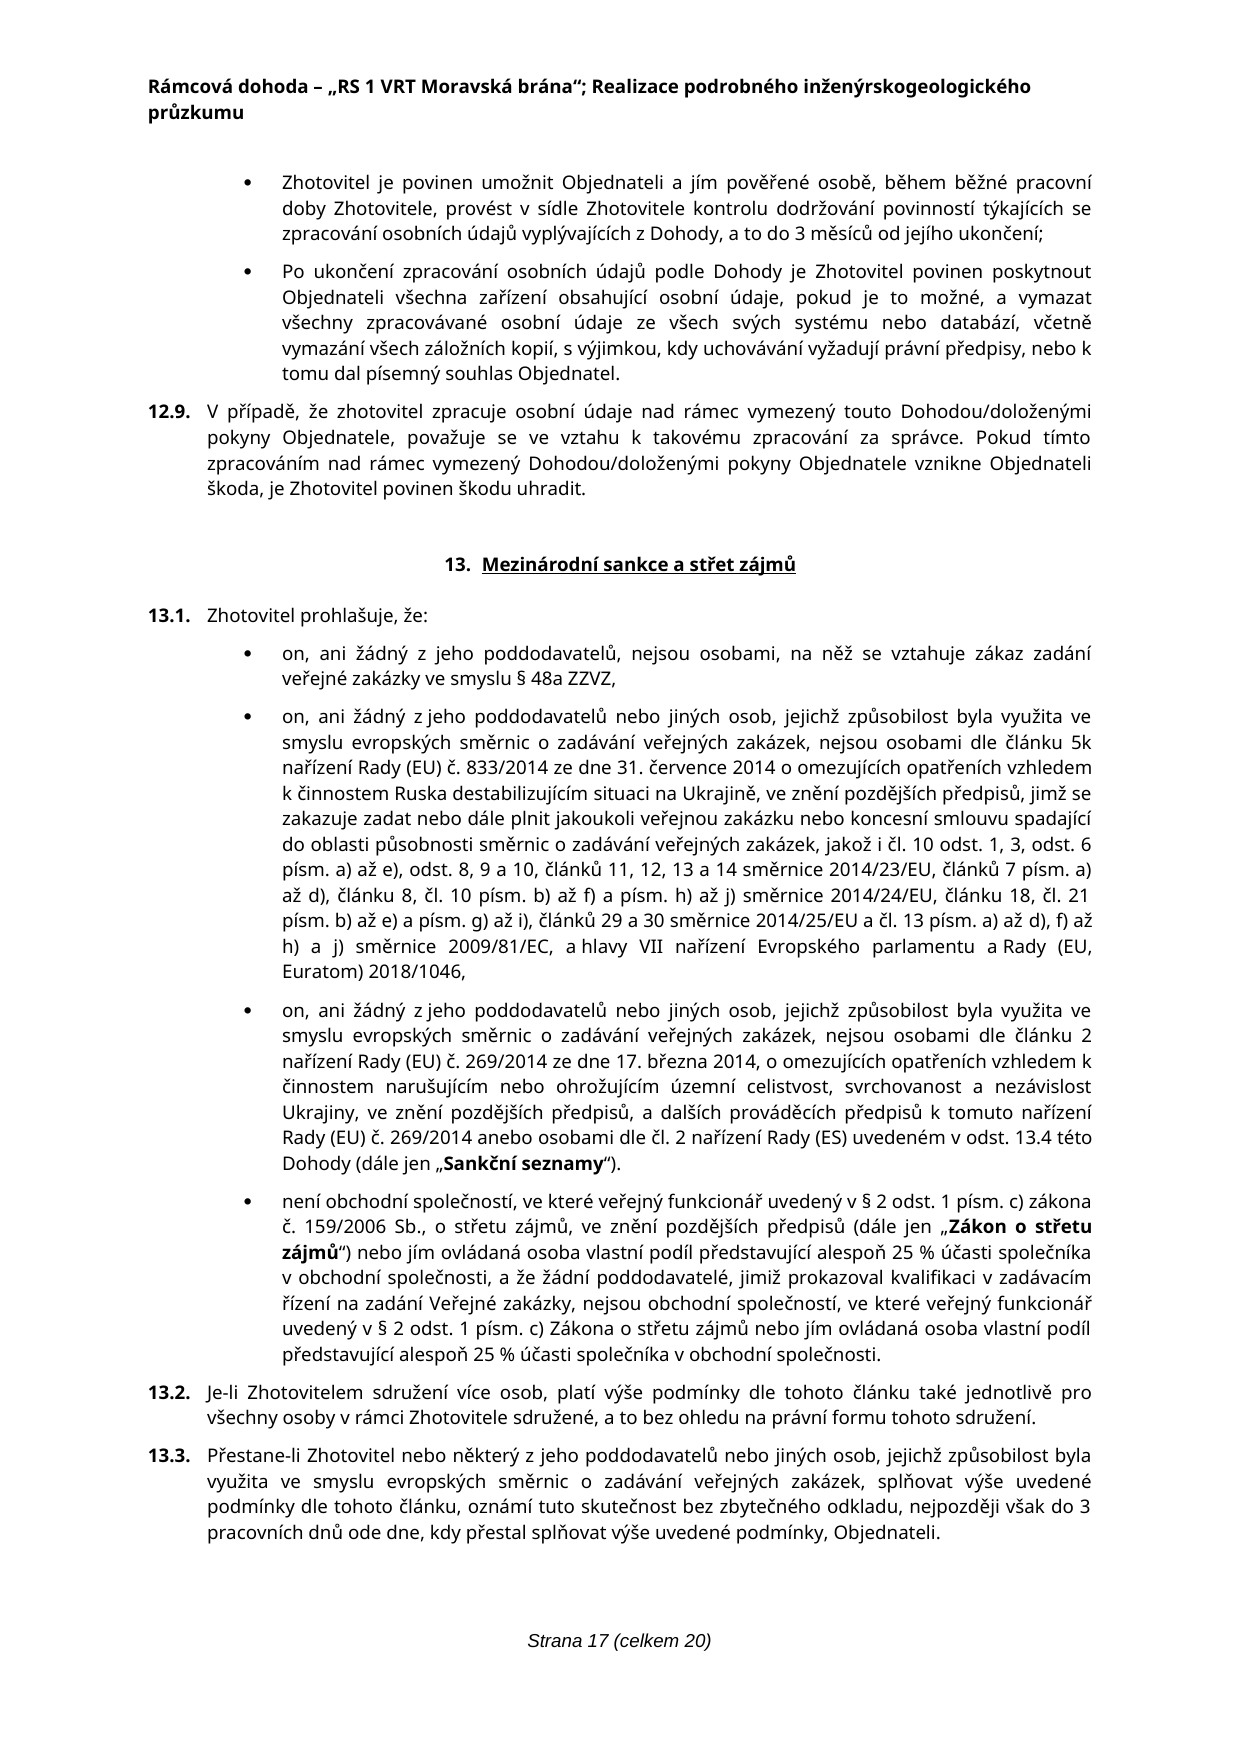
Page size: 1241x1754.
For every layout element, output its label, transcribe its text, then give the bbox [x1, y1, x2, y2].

list Je-li Zhotovitelem sdružení více osob, platí výše podmínky dle tohoto článku také jednotlivě pro všechny osoby v rámci Zhotovitele sdružené, a to bez ohledu na právní formu tohoto sdružení. [148, 1379, 1092, 1430]
list V případě, že zhotovitel zpracuje osobní údaje nad rámec vymezený touto Dohodou/doloženými pokyny Objednatele, považuje se ve vztahu k takovému zpracování za správce. Pokud tímto zpracováním nad rámec vymezený Dohodou/doloženými pokyny Objednatele vznikne Objednateli škoda, je Zhotovitel povinen škodu uhradit. [148, 399, 1092, 501]
list on, ani žádný z jeho poddodavatelů nebo jiných osob, jejichž způsobilost byla využita ve smyslu evropských směrnic o zadávání veřejných zakázek, nejsou osobami dle článku 2 nařízení Rady (EU) č. 269/2014 ze dne 17. března 2014, o omezujících opatřeních vzhledem k činnostem narušujícím nebo ohrožujícím územní celistvost, svrchovanost a nezávislost Ukrajiny, ve znění pozdějších předpisů, a dalších prováděcích předpisů k tomuto nařízení Rady (EU) č. 269/2014 anebo osobami dle čl. 2 nařízení Rady (ES) uvedeném v odst. 13.4 této Dohody (dále jen „Sankční seznamy“). [244, 997, 1092, 1176]
list Zhotovitel prohlašuje, že: [148, 602, 1092, 628]
list on, ani žádný z jeho poddodavatelů nebo jiných osob, jejichž způsobilost byla využita ve smyslu evropských směrnic o zadávání veřejných zakázek, nejsou osobami dle článku 5k nařízení Rady (EU) č. 833/2014 ze dne 31. července 2014 o omezujících opatřeních vzhledem k činnostem Ruska destabilizujícím situaci na Ukrajině, ve znění pozdějších předpisů, jimž se zakazuje zadat nebo dále plnit jakoukoli veřejnou zakázku nebo koncesní smlouvu spadající do oblasti působnosti směrnic o zadávání veřejných zakázek, jakož i čl. 10 odst. 1, 3, odst. 6 písm. a) až e), odst. 8, 9 a 10, článků 11, 12, 13 a 14 směrnice 2014/23/EU, článků 7 písm. a) až d), článku 8, čl. 10 písm. b) až f) a písm. h) až j) směrnice 2014/24/EU, článku 18, čl. 21 písm. b) až e) a písm. g) až i), článků 29 a 30 směrnice 2014/25/EU a čl. 13 písm. a) až d), f) až h) a j) směrnice 2009/81/EC, a hlavy VII nařízení Evropského parlamentu a Rady (EU, Euratom) 2018/1046, [244, 704, 1092, 984]
subtitle Mezinárodní sankce a střet zájmů [148, 551, 1092, 577]
list on, ani žádný z jeho poddodavatelů, nejsou osobami, na něž se vztahuje zákaz zadání veřejné zakázky ve smyslu § 48a ZZVZ, [244, 640, 1092, 691]
list Zhotovitel je povinen umožnit Objednateli a jím pověřené osobě, během běžné pracovní doby Zhotovitele, provést v sídle Zhotovitele kontrolu dodržování povinností týkajících se zpracování osobních údajů vyplývajících z Dohody, a to do 3 měsíců od jejího ukončení; [244, 169, 1092, 246]
list Přestane-li Zhotovitel nebo některý z jeho poddodavatelů nebo jiných osob, jejichž způsobilost byla využita ve smyslu evropských směrnic o zadávání veřejných zakázek, splňovat výše uvedené podmínky dle tohoto článku, oznámí tuto skutečnost bez zbytečného odkladu, nejpozději však do 3 pracovních dnů ode dne, kdy přestal splňovat výše uvedené podmínky, Objednateli. [148, 1443, 1092, 1545]
list není obchodní společností, ve které veřejný funkcionář uvedený v § 2 odst. 1 písm. c) zákona č. 159/2006 Sb., o střetu zájmů, ve znění pozdějších předpisů (dále jen „Zákon o střetu zájmů“) nebo jím ovládaná osoba vlastní podíl představující alespoň 25 % účasti společníka v obchodní společnosti, a že žádní poddodavatelé, jimiž prokazoval kvalifikaci v zadávacím řízení na zadání Veřejné zakázky, nejsou obchodní společností, ve které veřejný funkcionář uvedený v § 2 odst. 1 písm. c) Zákona o střetu zájmů nebo jím ovládaná osoba vlastní podíl představující alespoň 25 % účasti společníka v obchodní společnosti. [244, 1188, 1092, 1367]
list Po ukončení zpracování osobních údajů podle Dohody je Zhotovitel povinen poskytnout Objednateli všechna zařízení obsahující osobní údaje, pokud je to možné, a vymazat všechny zpracovávané osobní údaje ze všech svých systému nebo databází, včetně vymazání všech záložních kopií, s výjimkou, kdy uchovávání vyžadují právní předpisy, nebo k tomu dal písemný souhlas Objednatel. [244, 259, 1092, 386]
